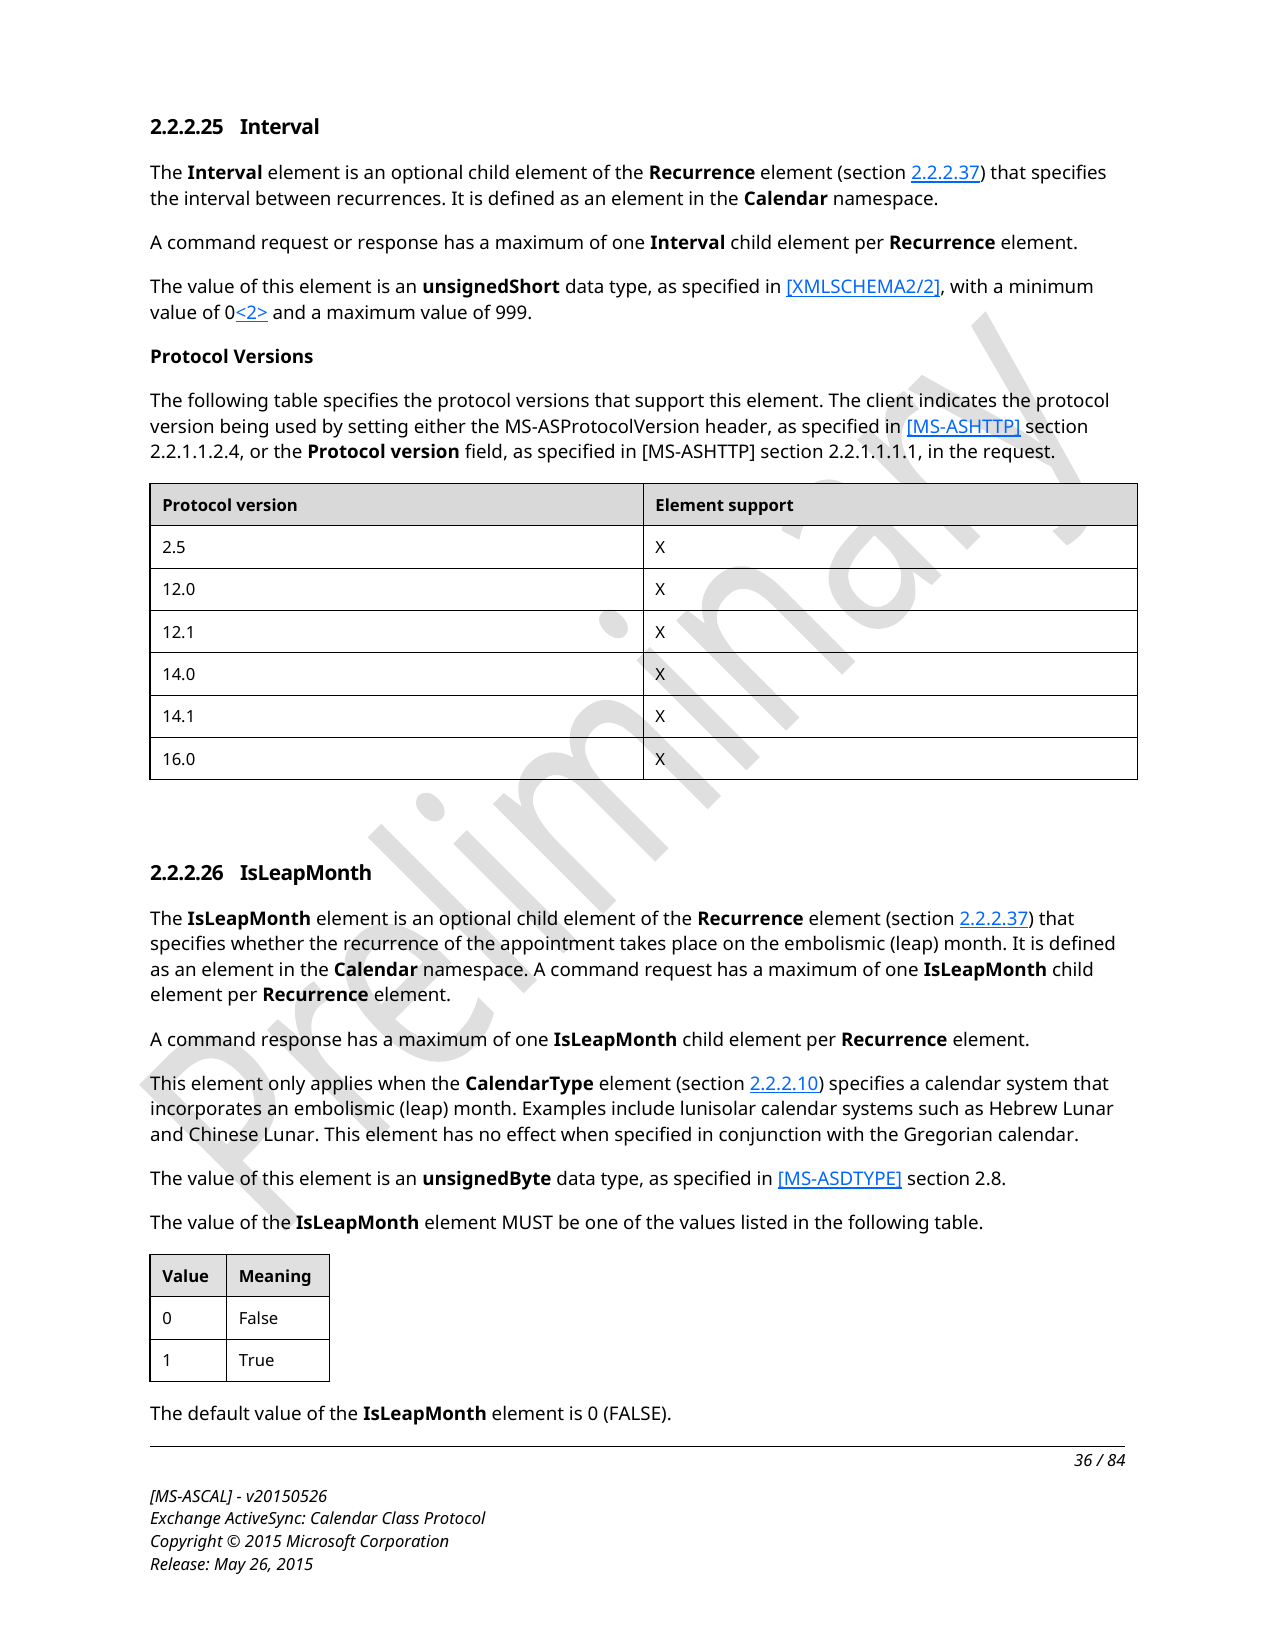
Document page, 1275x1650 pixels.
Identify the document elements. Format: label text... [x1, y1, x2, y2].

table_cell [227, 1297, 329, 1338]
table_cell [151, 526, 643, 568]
text The following table specifies the protocol versions that support this element. The client indicates the protocol version being used by setting either the MS-ASProtocolVersion header, as specified in [MS-ASHTTP] section 2.2.1.1.2.4, or the Protocol version field, as specified in [MS-ASHTTP] section 2.2.1.1.1.1, in the request. [150, 388, 1125, 464]
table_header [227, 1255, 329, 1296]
subtitle IsLeapMonth [150, 858, 1125, 886]
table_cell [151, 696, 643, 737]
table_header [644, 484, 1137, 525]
text The Interval element is an optional child element of the Recurrence element (section 2.2.2.37) that specifies the interval between recurrences. It is defined as an element in the Calendar namespace. [150, 160, 1125, 211]
text This element only applies when the CalendarType element (section 2.2.2.10) specifies a calendar system that incorporates an embolismic (leap) month. Examples include lunisolar calendar systems such as Hebrew Lunar and Chinese Lunar. This element has no effect when specified in conjunction with the Gregorian calendar. [150, 1070, 1125, 1147]
text The value of this element is an unsignedShort data type, as specified in [XMLSCHEMA2/2], with a minimum value of 0<2> and a maximum value of 999. [150, 274, 1125, 325]
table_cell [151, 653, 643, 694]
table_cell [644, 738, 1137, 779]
text A command request or response has a maximum of one Interval child element per Recurrence element. [150, 229, 1125, 255]
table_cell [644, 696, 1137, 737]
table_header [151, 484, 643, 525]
text The value of the IsLeapMonth element MUST be one of the values listed in the following table. [150, 1210, 1125, 1235]
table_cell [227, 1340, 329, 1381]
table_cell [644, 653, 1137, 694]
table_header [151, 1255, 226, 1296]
text The IsLeapMonth element is an optional child element of the Recurrence element (section 2.2.2.37) that specifies whether the recurrence of the appointment takes place on the embolismic (leap) month. It is defined as an element in the Calendar namespace. A command request has a maximum of one IsLeapMonth child element per Recurrence element. [150, 905, 1125, 1007]
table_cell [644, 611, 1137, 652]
text Protocol Versions [150, 343, 1125, 369]
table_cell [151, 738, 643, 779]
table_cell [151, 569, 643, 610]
text The value of this element is an unsignedByte data type, as specified in [MS-ASDTYPE] section 2.8. [150, 1165, 1125, 1191]
text The default value of the IsLeapMonth element is 0 (FALSE). [150, 1401, 1125, 1426]
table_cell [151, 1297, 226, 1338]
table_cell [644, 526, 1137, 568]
subtitle Interval [150, 112, 1125, 141]
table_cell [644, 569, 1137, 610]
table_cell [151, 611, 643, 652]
text A command response has a maximum of one IsLeapMonth child element per Recurrence element. [150, 1026, 1125, 1051]
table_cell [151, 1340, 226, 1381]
